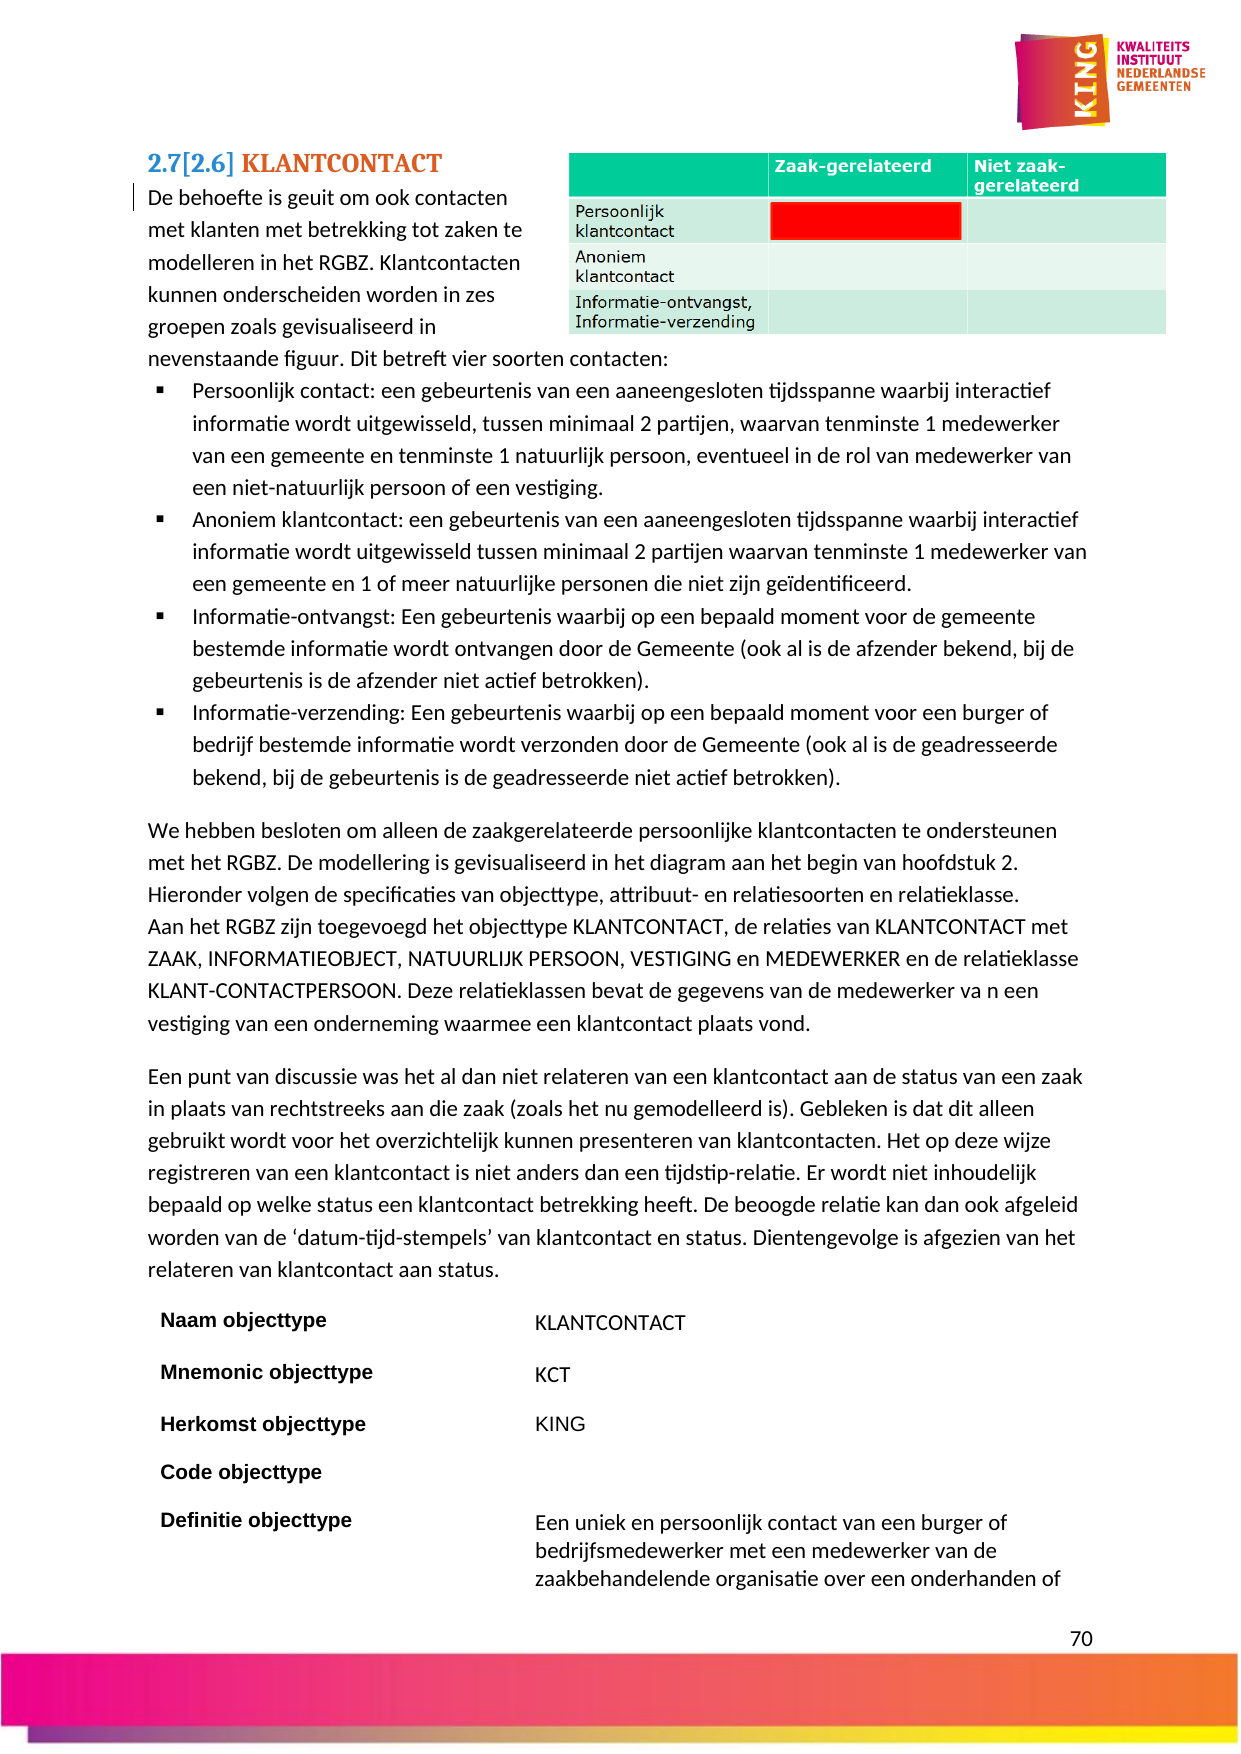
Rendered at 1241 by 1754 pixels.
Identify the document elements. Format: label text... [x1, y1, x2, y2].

picture [0, 1650, 1239, 1750]
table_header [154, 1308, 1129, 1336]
list Anoniem klantcontact: een gebeurtenis van een aaneengesloten tijdsspanne waarbij interactief informatie wordt uitgewisseld tussen minimaal 2 partijen waarvan tenminste 1 medewerker van een gemeente en 1 of meer natuurlijke personen die niet zijn geïdentificeerd. [154, 505, 1093, 598]
text De behoefte is geuit om ook contacten met klanten met betrekking tot zaken te modelleren in het RGBZ. Klantcontacten kunnen onderscheiden worden in zes groepen zoals gevisualiseerd in nevenstaande figuur. Dit betreft vier soorten contacten: [148, 183, 1093, 372]
subtitle KLANTCONTACT [148, 148, 560, 179]
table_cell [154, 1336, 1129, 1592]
text We hebben besloten om alleen de zaakgerelateerde persoonlijke klantcontacten te ondersteunen met het RGBZ. De modellering is gevisualiseerd in het diagram aan het begin van hoofdstuk 2. Hieronder volgen de specificaties van objecttype, attribuut- en relatiesoorten en relatieklasse. Aan het RGBZ zijn toegevoegd het objecttype KLANTCONTACT, de relaties van KLANTCONTACT met ZAAK, INFORMATIEOBJECT, NATUURLIJK PERSOON, VESTIGING en MEDEWERKER en de relatieklasse KLANT-CONTACTPERSOON. Deze relatieklassen bevat de gegevens van de medewerker va n een vestiging van een onderneming waarmee een klantcontact plaats vond. [148, 816, 1093, 1037]
list Informatie-verzending: Een gebeurtenis waarbij op een bepaald moment voor een burger of bedrijf bestemde informatie wordt verzonden door de Gemeente (ook al is de geadresseerde bekend, bij de gebeurtenis is de geadresseerde niet actief betrokken). [154, 698, 1093, 791]
picture [560, 144, 1174, 342]
list Persoonlijk contact: een gebeurtenis van een aaneengesloten tijdsspanne waarbij interactief informatie wordt uitgewisseld, tussen minimaal 2 partijen, waarvan tenminste 1 medewerker van een gemeente en tenminste 1 natuurlijk persoon, eventueel in de rol van medewerker van een niet-natuurlijk persoon of een vestiging. [154, 376, 1093, 501]
list Informatie-ontvangst: Een gebeurtenis waarbij op een bepaald moment voor de gemeente bestemde informatie wordt ontvangen door de Gemeente (ook al is de afzender bekend, bij de gebeurtenis is de afzender niet actief betrokken). [154, 602, 1093, 694]
picture [1014, 33, 1206, 131]
text Een punt van discussie was het al dan niet relateren van een klantcontact aan de status van een zaak in plaats van rechtstreeks aan die zaak (zoals het nu gemodelleerd is). Gebleken is dat dit alleen gebruikt wordt voor het overzichtelijk kunnen presenteren van klantcontacten. Het op deze wijze registreren van een klantcontact is niet anders dan een tijdstip-relatie. Er wordt niet inhoudelijk bepaald op welke status een klantcontact betrekking heeft. De beoogde relatie kan dan ook afgeleid worden van de ‘datum-tijd-stempels’ van klantcontact en status. Dientengevolge is afgezien van het relateren van klantcontact aan status. [148, 1062, 1093, 1283]
